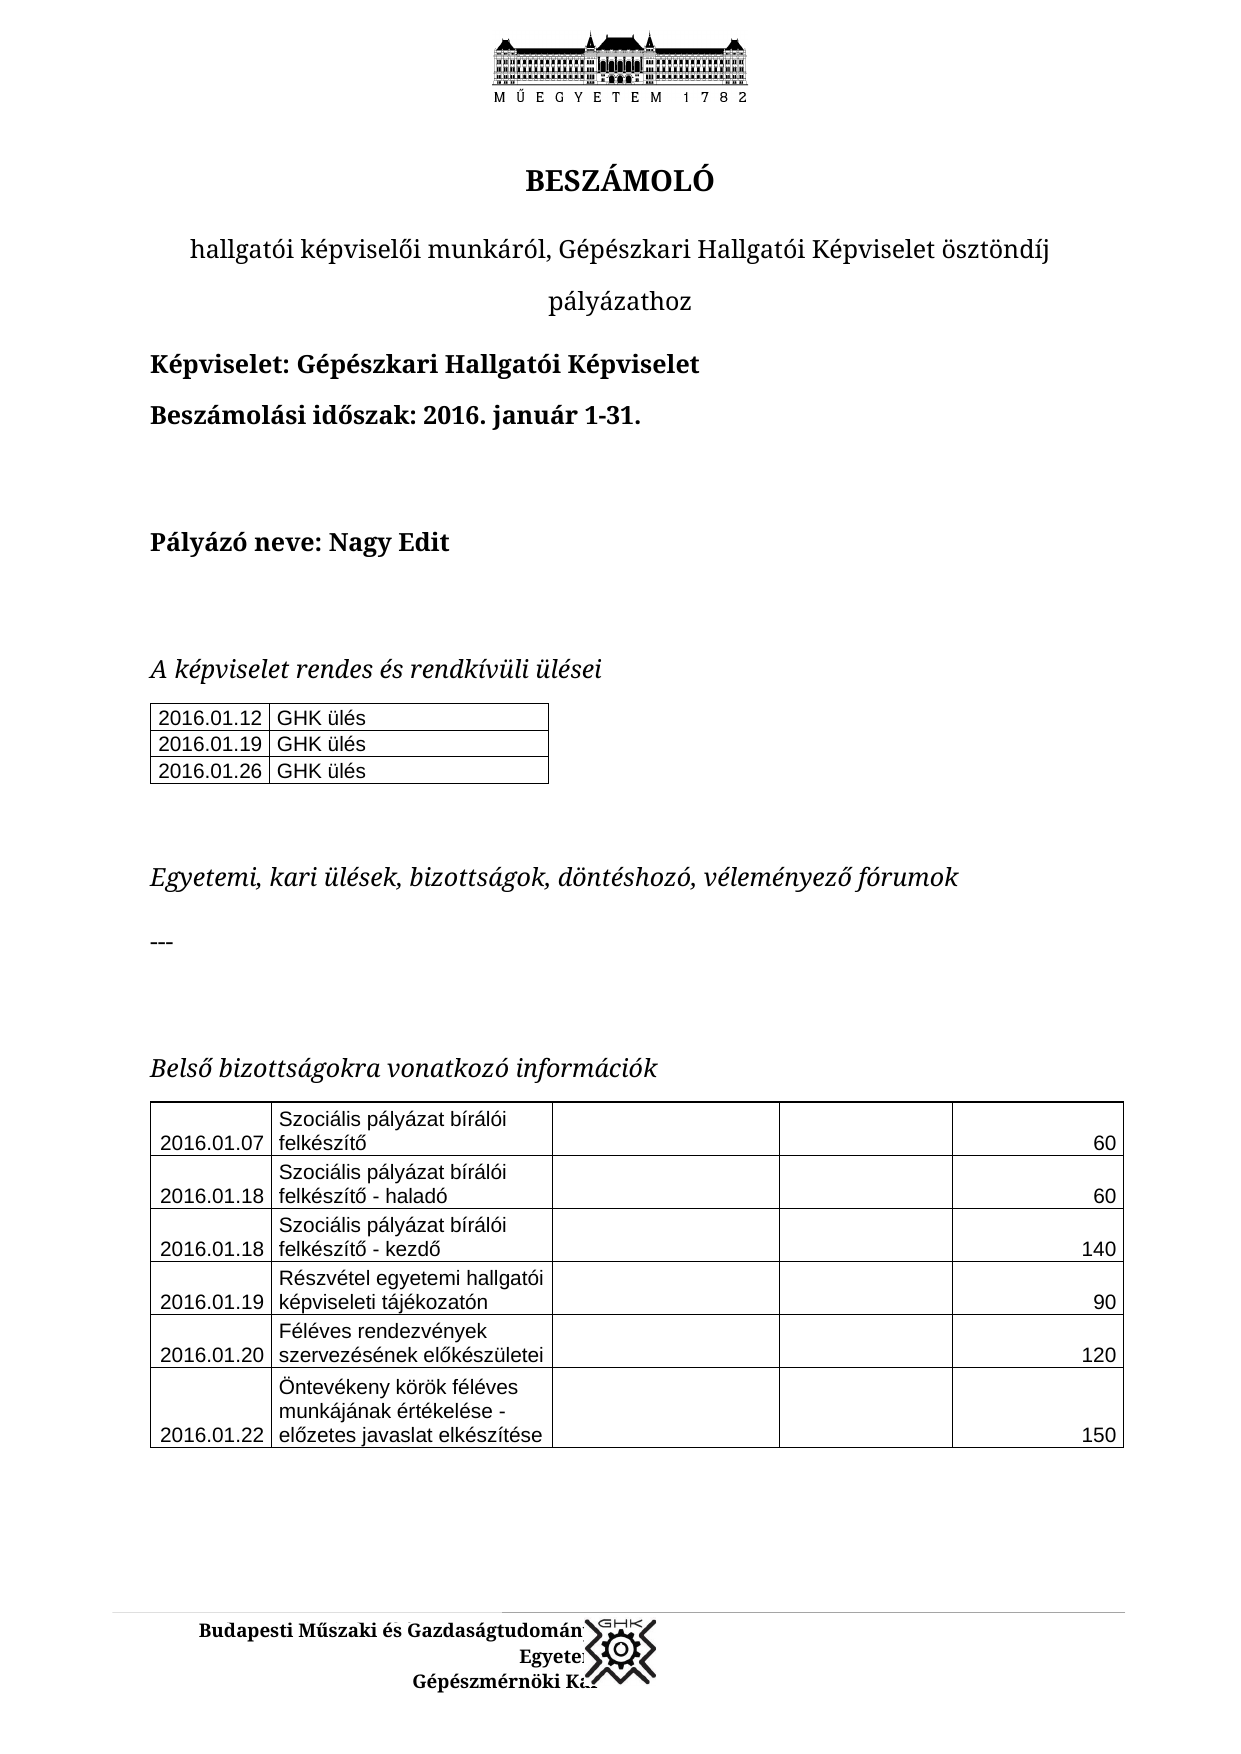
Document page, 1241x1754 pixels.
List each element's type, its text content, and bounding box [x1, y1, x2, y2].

table_cell [553, 1315, 779, 1367]
table_cell Részvétel egyetemi hallgatói képviseleti tájékozatón [272, 1262, 552, 1314]
table_header GHK ülés [270, 704, 548, 729]
table_cell Szociális pályázat bírálói felkészítő - haladó [272, 1156, 552, 1208]
table_cell 60 [953, 1156, 1123, 1208]
table_cell [780, 1262, 952, 1314]
table_cell 2016.01.18 [151, 1209, 271, 1261]
table_cell [780, 1209, 952, 1261]
table_cell [780, 1315, 952, 1367]
table_header [780, 1103, 952, 1154]
text Pályázó neve: Nagy Edit [150, 525, 1090, 559]
table_cell [780, 1156, 952, 1208]
text Egyetemi, kari ülések, bizottságok, döntéshozó, véleményező fórumok [150, 860, 1090, 894]
table_cell 2016.01.19 [151, 731, 269, 756]
text Képviselet: Gépészkari Hallgatói Képviselet Beszámolási időszak: 2016. január 1-31. [150, 347, 1090, 432]
table_header 2016.01.07 [151, 1103, 271, 1154]
table_cell [553, 1209, 779, 1261]
table_cell Öntevékeny körök féléves munkájának értékelése - előzetes javaslat elkészítése [272, 1368, 552, 1447]
picture [584, 1617, 657, 1686]
table_cell 2016.01.20 [151, 1315, 271, 1367]
table_cell [553, 1262, 779, 1314]
table_cell Féléves rendezvények szervezésének előkészületei [272, 1315, 552, 1367]
picture [492, 30, 749, 102]
table_cell 120 [953, 1315, 1123, 1367]
text --- [150, 923, 1090, 957]
text hallgatói képviselői munkáról, Gépészkari Hallgatói Képviselet ösztöndíj pályázathoz [150, 232, 1090, 317]
table_cell 2016.01.22 [151, 1368, 271, 1447]
table_header 60 [953, 1103, 1123, 1154]
table_cell GHK ülés [270, 731, 548, 756]
table_cell Szociális pályázat bírálói felkészítő - kezdő [272, 1209, 552, 1261]
table_cell GHK ülés [270, 757, 548, 783]
text A képviselet rendes és rendkívüli ülései [150, 652, 1090, 686]
table_cell [553, 1368, 779, 1447]
table_cell [780, 1368, 952, 1447]
table_cell 150 [953, 1368, 1123, 1447]
table_header Szociális pályázat bírálói felkészítő [272, 1103, 552, 1154]
table_header 2016.01.12 [151, 704, 269, 729]
table_cell 2016.01.26 [151, 757, 269, 783]
table_cell 140 [953, 1209, 1123, 1261]
table_cell [553, 1156, 779, 1208]
text Belső bizottságokra vonatkozó információk [150, 1050, 1090, 1084]
table_cell 2016.01.18 [151, 1156, 271, 1208]
table_cell 90 [953, 1262, 1123, 1314]
table_cell 2016.01.19 [151, 1262, 271, 1314]
text BESZÁMOLÓ [150, 160, 1090, 200]
table_header [553, 1103, 779, 1154]
